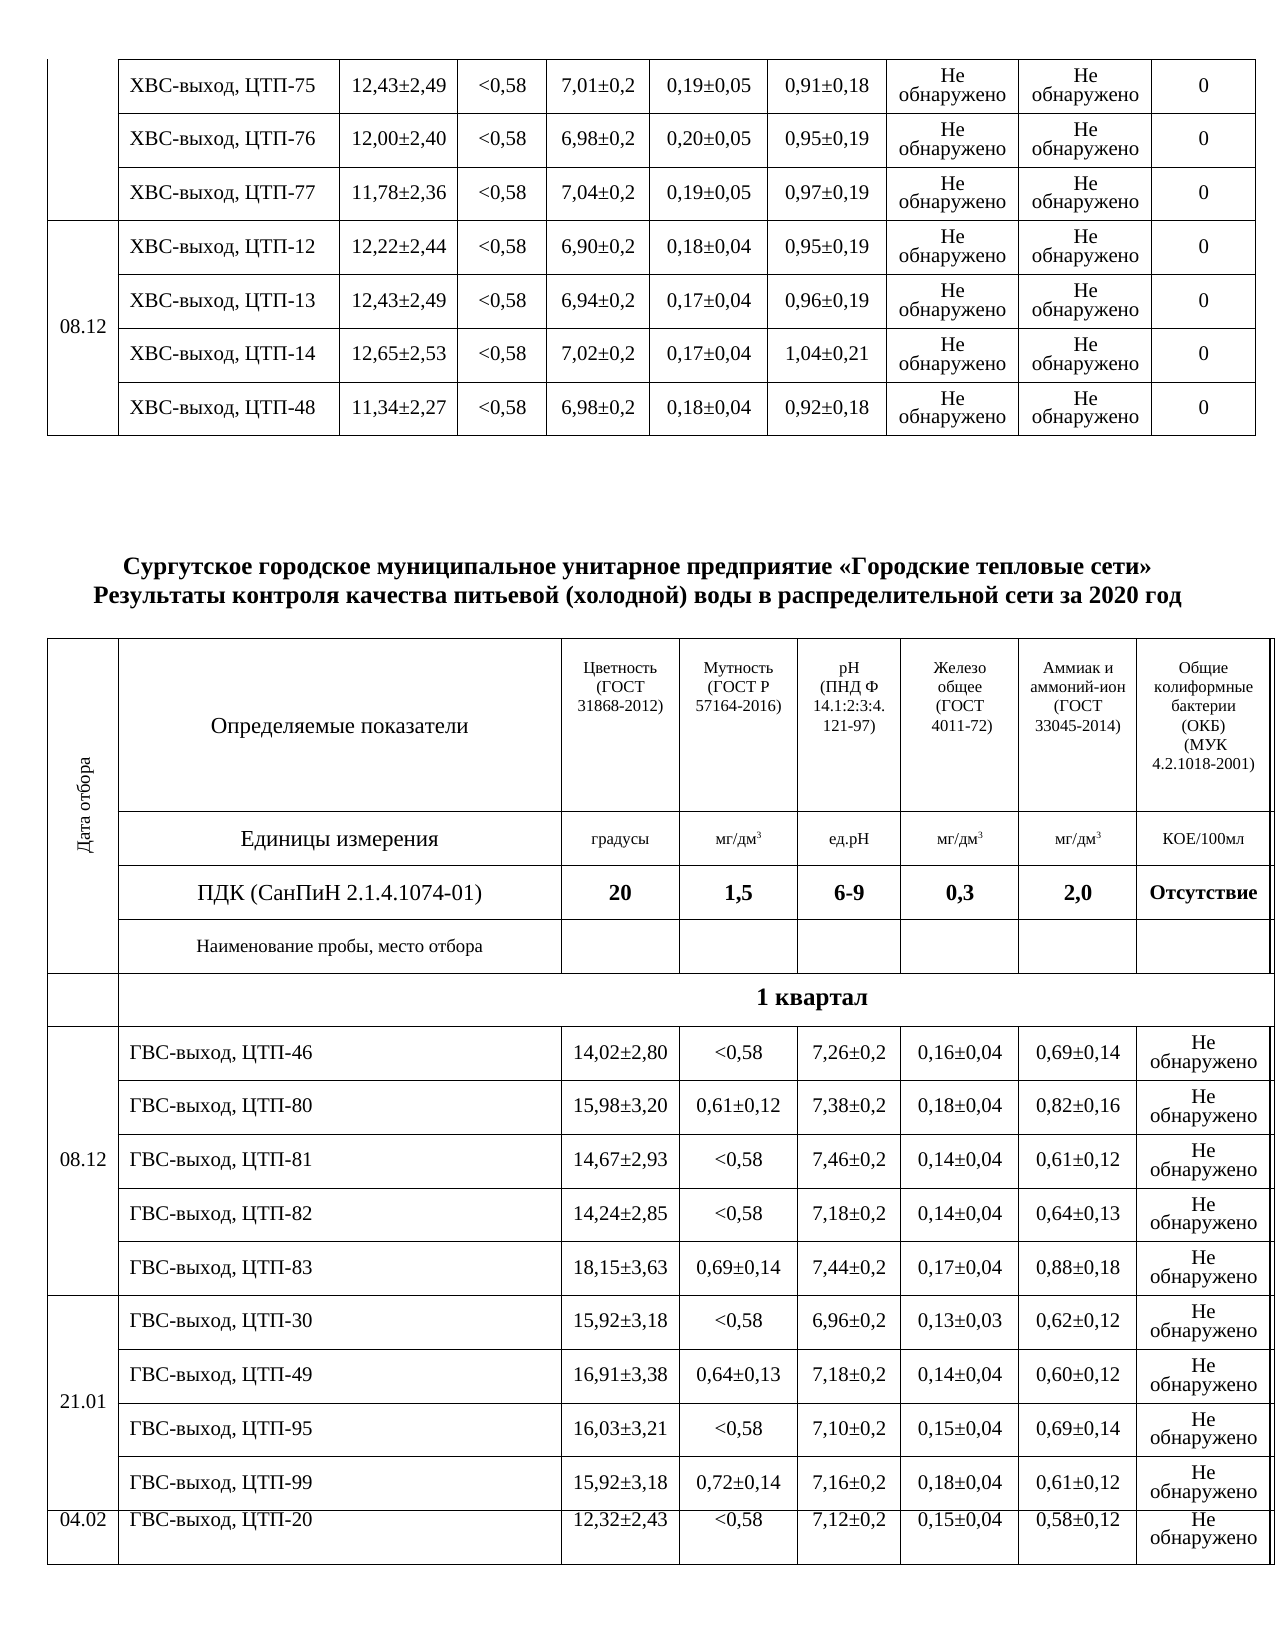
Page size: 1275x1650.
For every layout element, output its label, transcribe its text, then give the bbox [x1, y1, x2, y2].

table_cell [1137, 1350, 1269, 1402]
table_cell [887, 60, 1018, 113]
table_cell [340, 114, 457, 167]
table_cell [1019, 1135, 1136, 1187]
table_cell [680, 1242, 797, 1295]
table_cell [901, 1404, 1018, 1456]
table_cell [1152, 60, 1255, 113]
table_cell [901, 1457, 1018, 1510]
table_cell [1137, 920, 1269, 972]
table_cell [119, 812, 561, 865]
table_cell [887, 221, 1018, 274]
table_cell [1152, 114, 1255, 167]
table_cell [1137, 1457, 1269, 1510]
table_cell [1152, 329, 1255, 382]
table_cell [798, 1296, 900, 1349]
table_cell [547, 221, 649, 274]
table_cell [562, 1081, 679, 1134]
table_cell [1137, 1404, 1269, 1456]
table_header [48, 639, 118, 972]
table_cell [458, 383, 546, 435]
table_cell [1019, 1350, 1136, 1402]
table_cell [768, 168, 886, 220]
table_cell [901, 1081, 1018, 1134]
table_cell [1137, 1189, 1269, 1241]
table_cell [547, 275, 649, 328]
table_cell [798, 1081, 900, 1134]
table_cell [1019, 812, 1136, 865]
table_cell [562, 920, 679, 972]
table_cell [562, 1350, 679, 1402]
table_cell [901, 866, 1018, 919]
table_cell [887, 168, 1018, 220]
text Сургутское городское муниципальное унитарное предприятие «Городские тепловые сети» [59, 551, 1216, 580]
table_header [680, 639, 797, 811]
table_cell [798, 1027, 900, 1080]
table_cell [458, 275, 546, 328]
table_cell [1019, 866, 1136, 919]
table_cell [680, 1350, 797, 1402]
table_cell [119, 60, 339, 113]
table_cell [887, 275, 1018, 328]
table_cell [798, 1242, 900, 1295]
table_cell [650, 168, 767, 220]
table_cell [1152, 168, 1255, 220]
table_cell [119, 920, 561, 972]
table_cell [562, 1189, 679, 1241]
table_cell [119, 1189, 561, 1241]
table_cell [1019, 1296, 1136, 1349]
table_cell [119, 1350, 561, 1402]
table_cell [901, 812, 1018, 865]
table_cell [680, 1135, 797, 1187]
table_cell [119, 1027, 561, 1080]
text Результаты контроля качества питьевой (холодной) воды в распределительной сети за 2020 год [59, 580, 1216, 609]
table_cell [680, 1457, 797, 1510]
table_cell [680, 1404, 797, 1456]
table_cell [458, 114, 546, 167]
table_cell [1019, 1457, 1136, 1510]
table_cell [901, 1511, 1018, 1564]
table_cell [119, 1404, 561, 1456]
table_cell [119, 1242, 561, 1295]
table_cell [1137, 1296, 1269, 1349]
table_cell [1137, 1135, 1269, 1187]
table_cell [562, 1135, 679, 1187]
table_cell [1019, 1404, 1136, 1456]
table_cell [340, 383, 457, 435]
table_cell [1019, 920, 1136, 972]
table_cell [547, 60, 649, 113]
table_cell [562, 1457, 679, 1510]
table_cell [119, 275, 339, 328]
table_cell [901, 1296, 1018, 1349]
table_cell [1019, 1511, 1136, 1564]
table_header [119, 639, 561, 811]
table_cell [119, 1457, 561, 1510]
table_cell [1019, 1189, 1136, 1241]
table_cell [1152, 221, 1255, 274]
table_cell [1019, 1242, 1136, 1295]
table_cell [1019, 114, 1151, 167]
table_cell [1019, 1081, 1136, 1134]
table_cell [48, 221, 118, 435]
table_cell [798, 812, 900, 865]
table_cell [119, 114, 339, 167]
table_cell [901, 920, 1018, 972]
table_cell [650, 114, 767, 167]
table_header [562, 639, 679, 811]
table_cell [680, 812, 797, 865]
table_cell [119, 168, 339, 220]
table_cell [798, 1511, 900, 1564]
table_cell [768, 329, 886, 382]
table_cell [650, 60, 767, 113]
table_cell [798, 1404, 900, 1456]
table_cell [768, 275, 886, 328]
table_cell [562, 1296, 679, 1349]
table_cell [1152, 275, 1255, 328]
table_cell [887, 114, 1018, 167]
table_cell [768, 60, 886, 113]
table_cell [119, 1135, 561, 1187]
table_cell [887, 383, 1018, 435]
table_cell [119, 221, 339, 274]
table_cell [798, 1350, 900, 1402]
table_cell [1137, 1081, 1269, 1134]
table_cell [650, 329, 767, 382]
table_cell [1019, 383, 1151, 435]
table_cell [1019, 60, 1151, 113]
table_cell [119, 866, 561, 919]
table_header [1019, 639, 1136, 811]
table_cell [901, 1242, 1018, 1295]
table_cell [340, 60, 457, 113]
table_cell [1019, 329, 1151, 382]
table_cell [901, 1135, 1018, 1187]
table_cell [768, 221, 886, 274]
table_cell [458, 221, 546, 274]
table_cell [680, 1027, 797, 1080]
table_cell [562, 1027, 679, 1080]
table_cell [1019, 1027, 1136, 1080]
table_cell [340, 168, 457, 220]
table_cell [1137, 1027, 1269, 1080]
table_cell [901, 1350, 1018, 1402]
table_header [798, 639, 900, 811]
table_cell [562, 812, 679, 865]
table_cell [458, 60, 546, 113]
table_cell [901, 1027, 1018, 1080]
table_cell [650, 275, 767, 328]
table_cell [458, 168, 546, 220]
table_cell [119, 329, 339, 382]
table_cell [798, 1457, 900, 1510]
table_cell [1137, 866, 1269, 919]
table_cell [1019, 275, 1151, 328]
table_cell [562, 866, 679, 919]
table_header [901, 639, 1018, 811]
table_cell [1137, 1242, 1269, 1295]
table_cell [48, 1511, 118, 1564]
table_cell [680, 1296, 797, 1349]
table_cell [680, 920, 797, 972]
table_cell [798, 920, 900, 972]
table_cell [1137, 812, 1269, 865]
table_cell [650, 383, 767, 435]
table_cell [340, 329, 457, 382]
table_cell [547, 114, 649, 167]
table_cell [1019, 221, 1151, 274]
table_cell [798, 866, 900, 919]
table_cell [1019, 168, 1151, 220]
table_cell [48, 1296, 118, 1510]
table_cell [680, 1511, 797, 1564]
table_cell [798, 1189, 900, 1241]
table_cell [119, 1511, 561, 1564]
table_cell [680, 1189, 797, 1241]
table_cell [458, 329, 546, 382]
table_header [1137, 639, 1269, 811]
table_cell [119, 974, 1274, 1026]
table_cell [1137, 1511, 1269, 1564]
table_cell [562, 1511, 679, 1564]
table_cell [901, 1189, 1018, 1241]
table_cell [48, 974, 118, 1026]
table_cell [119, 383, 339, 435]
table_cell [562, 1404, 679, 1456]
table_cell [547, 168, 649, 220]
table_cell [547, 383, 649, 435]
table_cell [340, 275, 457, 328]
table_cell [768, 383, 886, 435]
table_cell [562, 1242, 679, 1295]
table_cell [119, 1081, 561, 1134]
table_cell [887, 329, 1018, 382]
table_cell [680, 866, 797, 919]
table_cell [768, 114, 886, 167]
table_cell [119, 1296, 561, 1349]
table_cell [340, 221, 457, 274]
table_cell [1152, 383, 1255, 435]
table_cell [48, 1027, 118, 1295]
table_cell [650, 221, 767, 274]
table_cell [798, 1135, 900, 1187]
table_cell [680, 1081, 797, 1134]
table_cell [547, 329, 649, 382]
